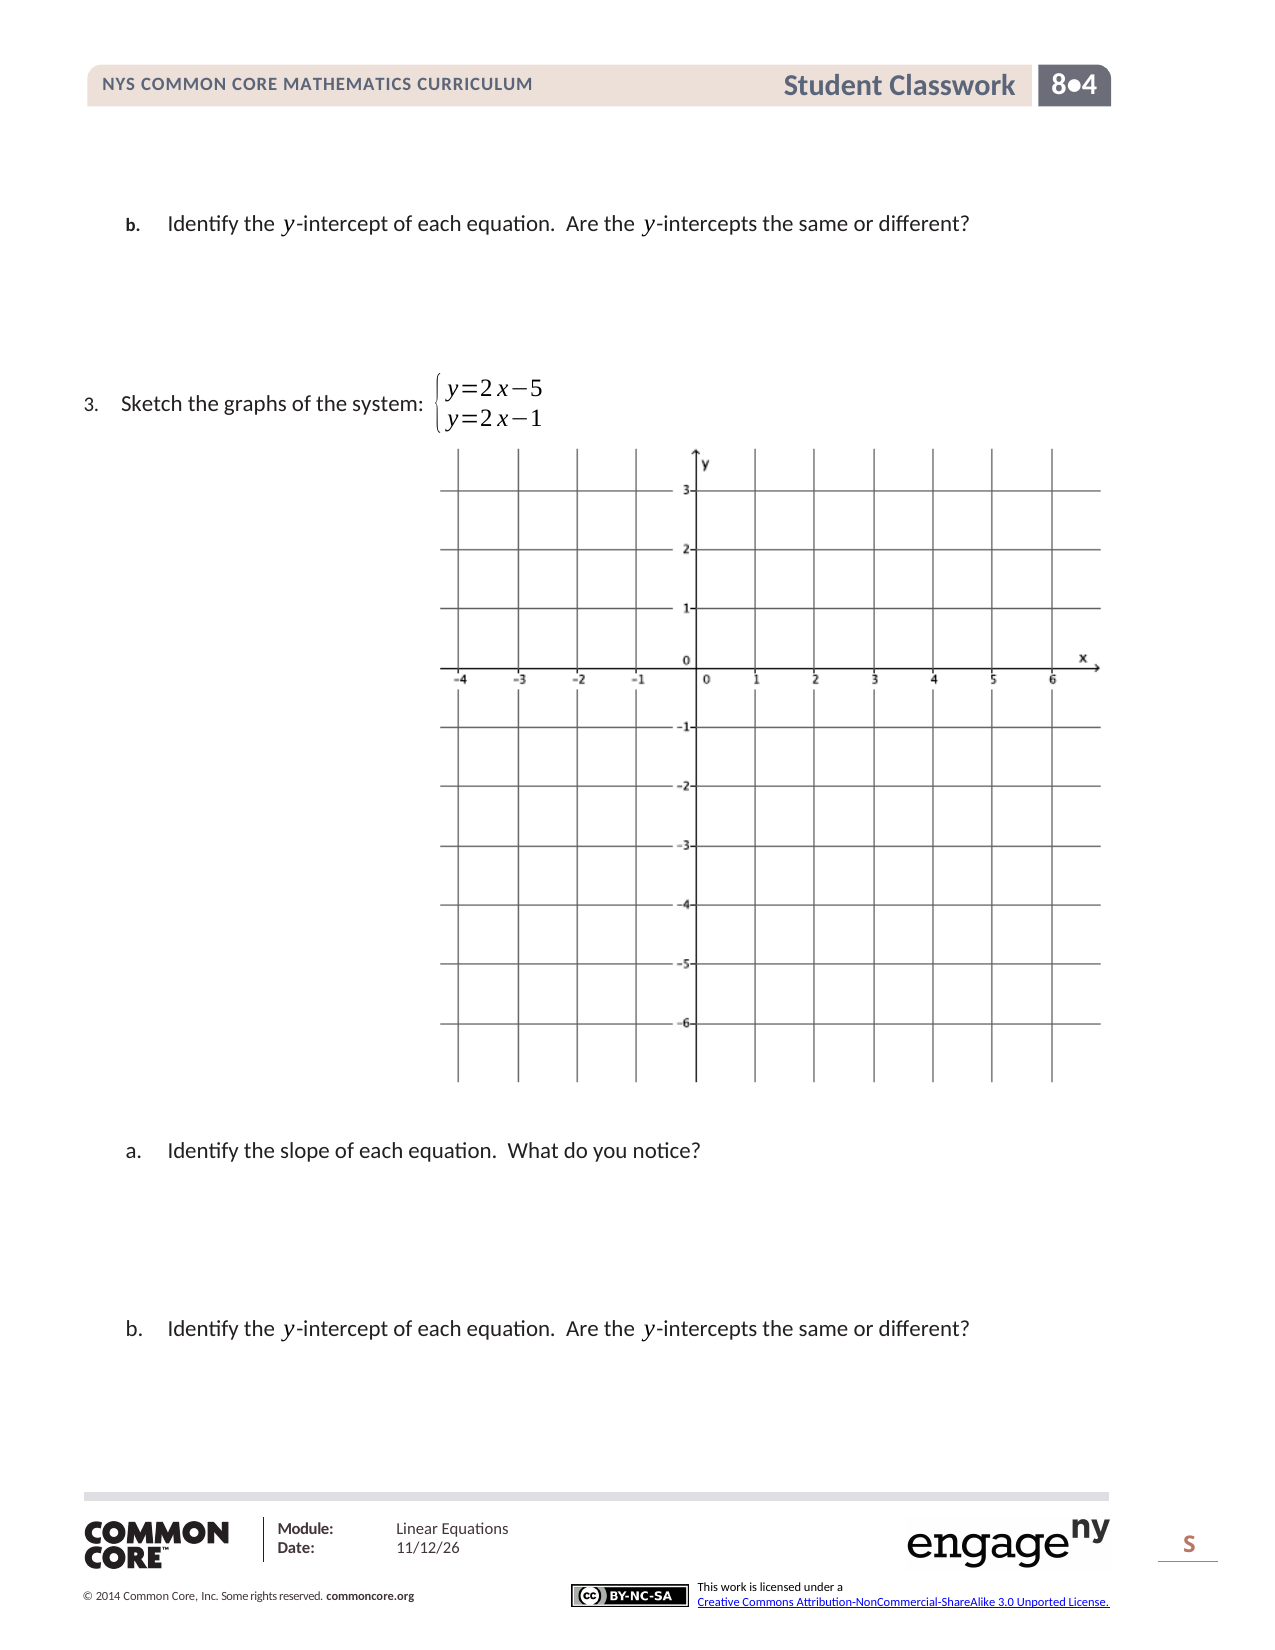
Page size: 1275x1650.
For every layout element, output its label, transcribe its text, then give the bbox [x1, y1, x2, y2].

picture [80, 1515, 232, 1574]
list Sketch the graphs of the system: [83, 372, 1108, 434]
picture [571, 1584, 689, 1607]
list Identify the -intercept of each equation. Are the -intercepts the same or different? [125, 209, 1108, 237]
list Identify the slope of each equation. What do you notice? [125, 1136, 1108, 1164]
picture [435, 441, 1109, 1093]
picture [906, 1515, 1111, 1572]
list Identify the -intercept of each equation. Are the -intercepts the same or different? [125, 1314, 1108, 1342]
